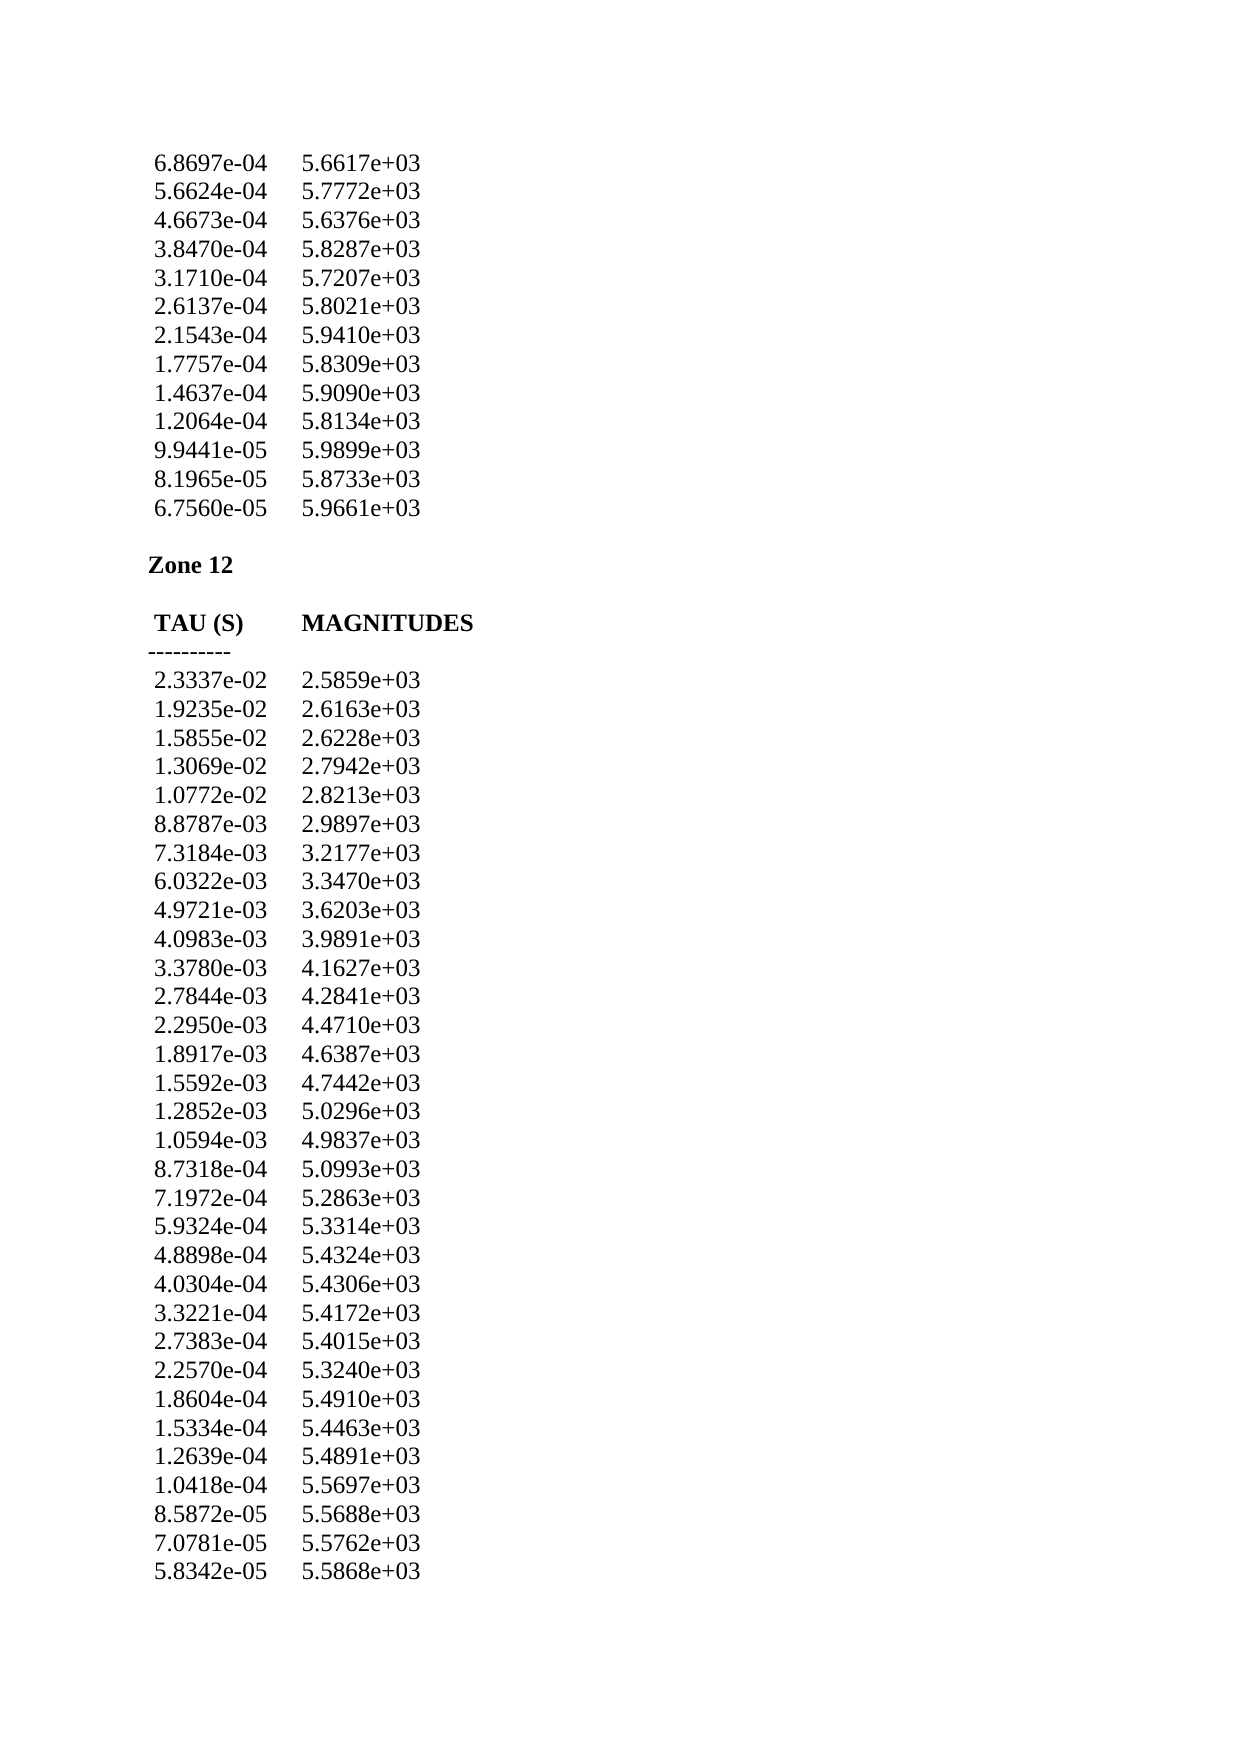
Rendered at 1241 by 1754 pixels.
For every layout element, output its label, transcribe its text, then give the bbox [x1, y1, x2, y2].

text 6.7560e-05 5.9661e+03 [148, 493, 1093, 521]
text 1.3069e-02 2.7942e+03 [148, 751, 1093, 780]
text 7.0781e-05 5.5762e+03 [148, 1528, 1093, 1556]
text 8.7318e-04 5.0993e+03 [148, 1154, 1093, 1183]
text 1.0418e-04 5.5697e+03 [148, 1470, 1093, 1499]
text 1.4637e-04 5.9090e+03 [148, 378, 1093, 406]
text 4.0983e-03 3.9891e+03 [148, 924, 1093, 953]
text 5.6624e-04 5.7772e+03 [148, 176, 1093, 205]
text 4.8898e-04 5.4324e+03 [148, 1240, 1093, 1269]
text 1.2064e-04 5.8134e+03 [148, 406, 1093, 435]
text ---------- [148, 636, 1093, 665]
text Zone 12 [148, 550, 1093, 579]
text 2.7844e-03 4.2841e+03 [148, 981, 1093, 1010]
text 8.8787e-03 2.9897e+03 [148, 809, 1093, 838]
text 2.7383e-04 5.4015e+03 [148, 1326, 1093, 1355]
text 8.1965e-05 5.8733e+03 [148, 464, 1093, 493]
text 1.7757e-04 5.8309e+03 [148, 349, 1093, 378]
text 1.2639e-04 5.4891e+03 [148, 1441, 1093, 1470]
text 1.5855e-02 2.6228e+03 [148, 723, 1093, 751]
text 3.3221e-04 5.4172e+03 [148, 1298, 1093, 1326]
text 2.3337e-02 2.5859e+03 [148, 665, 1093, 694]
text 1.8604e-04 5.4910e+03 [148, 1384, 1093, 1413]
text 2.2950e-03 4.4710e+03 [148, 1010, 1093, 1039]
text 1.2852e-03 5.0296e+03 [148, 1096, 1093, 1125]
text 2.6137e-04 5.8021e+03 [148, 291, 1093, 320]
text 8.5872e-05 5.5688e+03 [148, 1499, 1093, 1528]
text 1.9235e-02 2.6163e+03 [148, 694, 1093, 723]
text 3.8470e-04 5.8287e+03 [148, 234, 1093, 263]
text 1.5592e-03 4.7442e+03 [148, 1068, 1093, 1096]
text 6.0322e-03 3.3470e+03 [148, 866, 1093, 895]
text 6.8697e-04 5.6617e+03 [148, 148, 1093, 176]
text 5.9324e-04 5.3314e+03 [148, 1211, 1093, 1240]
text 2.1543e-04 5.9410e+03 [148, 320, 1093, 349]
text 1.8917e-03 4.6387e+03 [148, 1039, 1093, 1068]
text 3.1710e-04 5.7207e+03 [148, 263, 1093, 291]
text 4.9721e-03 3.6203e+03 [148, 895, 1093, 924]
text 7.1972e-04 5.2863e+03 [148, 1183, 1093, 1211]
text 7.3184e-03 3.2177e+03 [148, 838, 1093, 866]
text 1.0772e-02 2.8213e+03 [148, 780, 1093, 809]
text 1.0594e-03 4.9837e+03 [148, 1125, 1093, 1154]
text 4.0304e-04 5.4306e+03 [148, 1269, 1093, 1298]
text 9.9441e-05 5.9899e+03 [148, 435, 1093, 464]
text 2.2570e-04 5.3240e+03 [148, 1355, 1093, 1384]
text 4.6673e-04 5.6376e+03 [148, 205, 1093, 234]
text 1.5334e-04 5.4463e+03 [148, 1413, 1093, 1441]
text 5.8342e-05 5.5868e+03 [148, 1556, 1093, 1585]
text TAU (S) MAGNITUDES [148, 608, 1093, 636]
text 3.3780e-03 4.1627e+03 [148, 953, 1093, 981]
